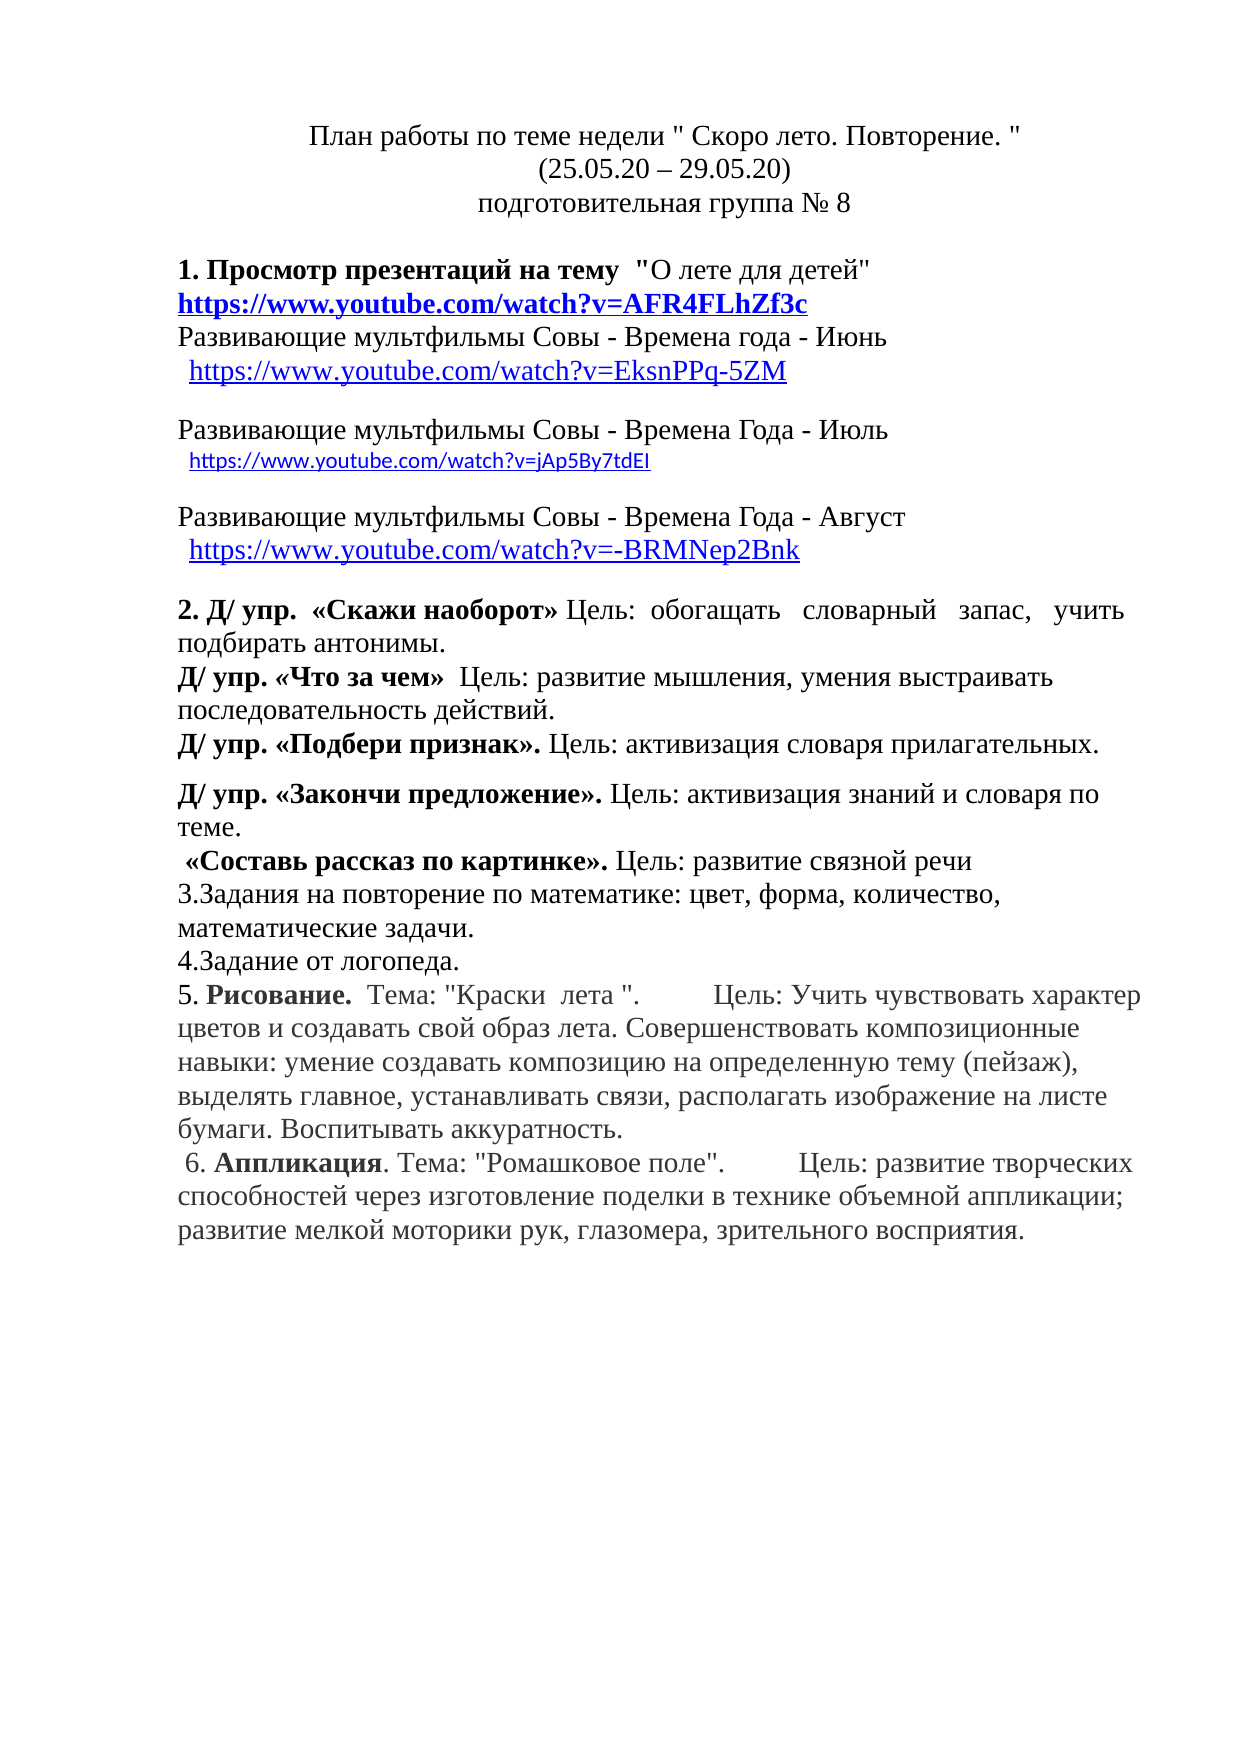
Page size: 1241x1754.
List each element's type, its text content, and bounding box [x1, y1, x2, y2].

text План работы по теме недели " Скоро лето. Повторение. " [177, 118, 1152, 152]
text (25.05.20 – 29.05.20) [177, 152, 1152, 185]
text подготовительная группа № 8 [177, 185, 1152, 219]
subtitle Развивающие мультфильмы Совы - Времена Года - Август [177, 499, 1152, 532]
text Д/ упр. «Закончи предложение». Цель: активизация знаний и словаря по теме. [177, 776, 1152, 843]
text 3.Задания на повторение по математике: цвет, форма, количество, математические задачи. [177, 876, 1152, 943]
text Д/ упр. «Подбери признак». Цель: активизация словаря прилагательных. [177, 726, 1152, 759]
text «Составь рассказ по картинке». Цель: развитие связной речи [177, 843, 1152, 876]
subtitle Развивающие мультфильмы Совы - Времена года - Июнь [177, 319, 1152, 353]
text https://www.youtube.com/watch?v=jAp5By7tdEI [189, 446, 1152, 474]
text 6. Аппликация. Тема: "Ромашковое поле". Цель: развитие творческих способностей через изготовление поделки в технике объемной аппликации; развитие мелкой моторики рук, глазомера, зрительного восприятия. [1025, 1145, 1152, 1245]
text 2. Д/ упр. «Скажи наоборот» Цель: обогащать словарный запас, учить подбирать антонимы. [177, 592, 1152, 659]
subtitle Развивающие мультфильмы Совы - Времена Года - Июль [177, 412, 1152, 446]
text https://www.youtube.com/watch?v=-BRMNep2Bnk [189, 532, 1152, 566]
text https://www.youtube.com/watch?v=EksnPPq-5ZM [189, 353, 1152, 386]
text 5. Рисование. Тема: "Краски лета ". Цель: Учить чувствовать характер цветов и создавать свой ​​образ лета. Совершенствовать композиционные навыки: умение создавать композицию на определенную тему (пейзаж), выделять главное, устанавливать связи, располагать изображение на листе бумаги. Воспитывать аккуратность. [631, 977, 1152, 1145]
text 4.Задание от логопеда. [177, 943, 1152, 977]
text Д/ упр. «Что за чем» Цель: развитие мышления, умения выстраивать последовательность действий. [177, 659, 1152, 726]
subtitle 1. Просмотр презентаций на тему "О лете для детей" [177, 252, 1152, 286]
subtitle https://www.youtube.com/watch?v=AFR4FLhZf3c [177, 286, 1152, 319]
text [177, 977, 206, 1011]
